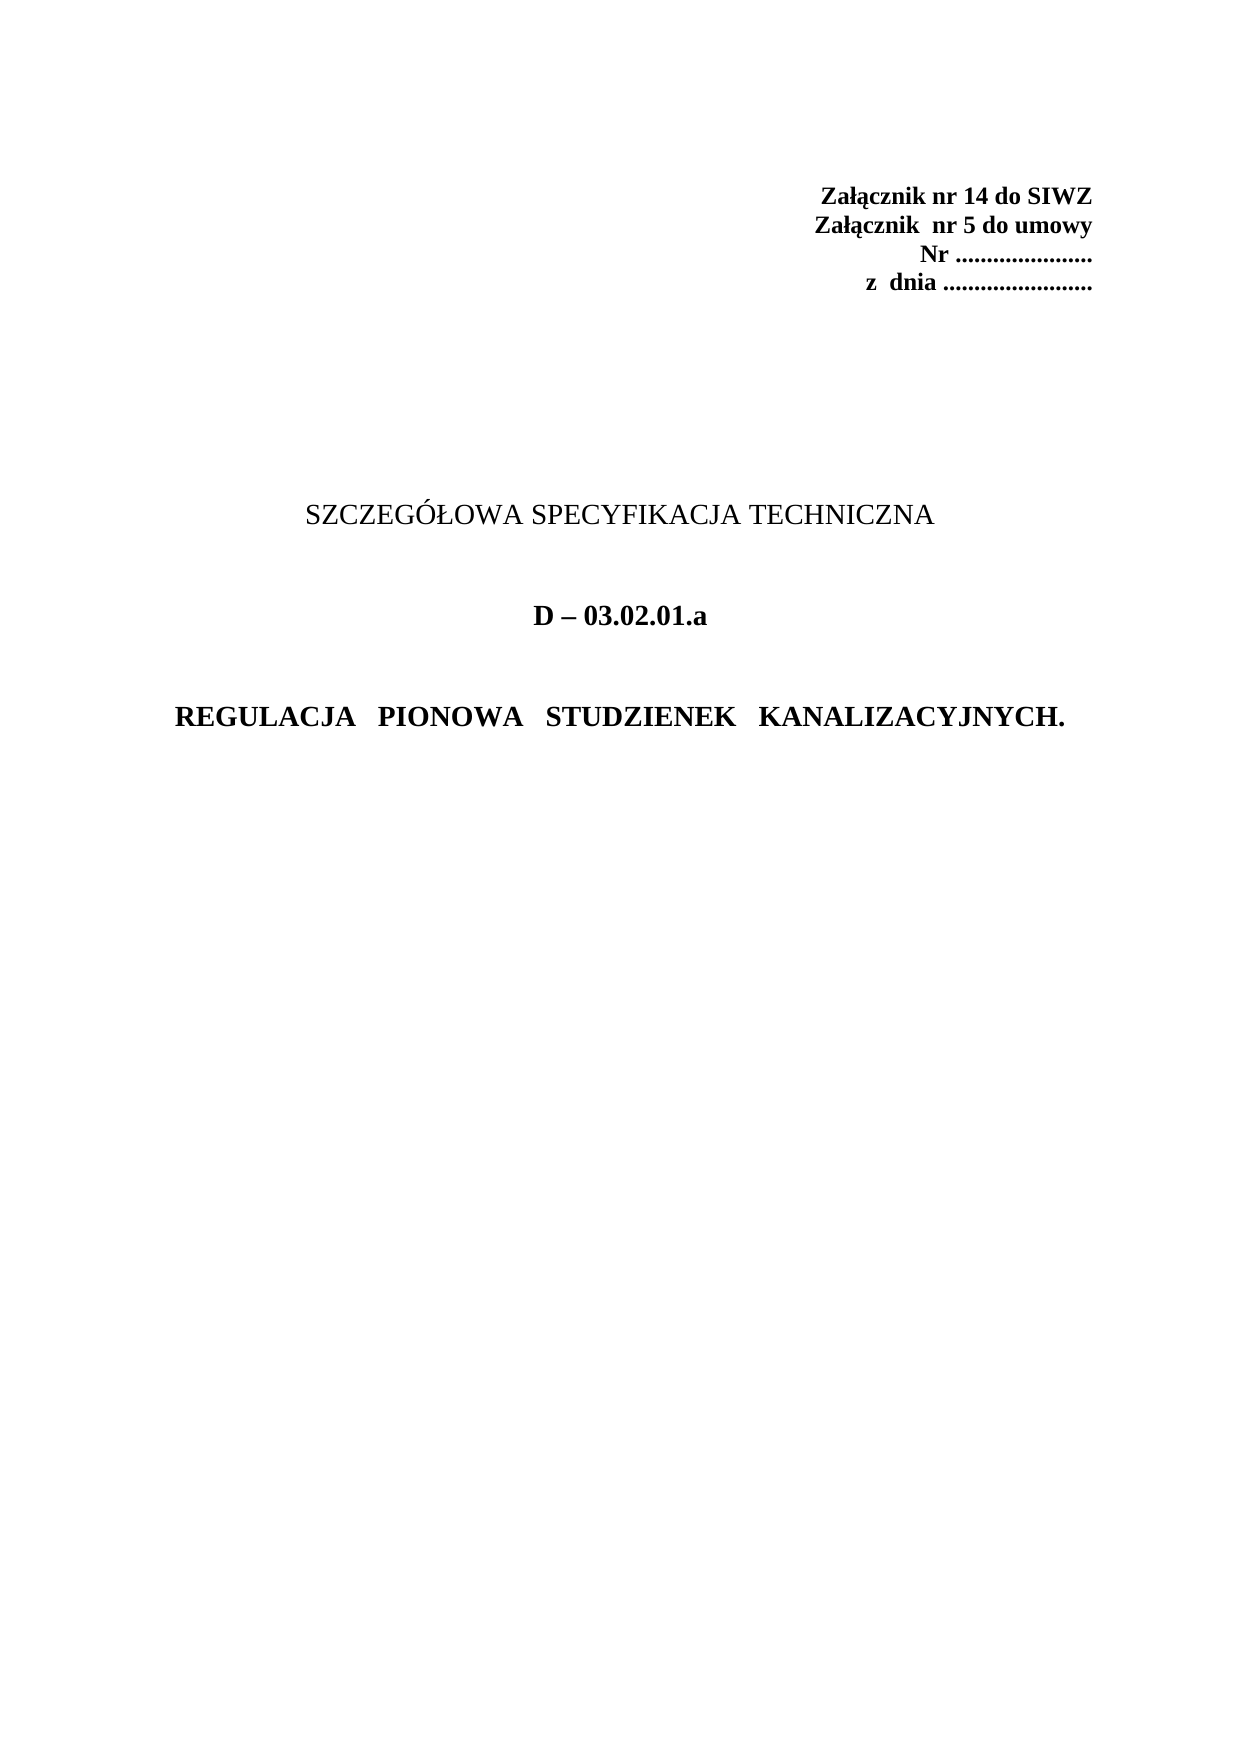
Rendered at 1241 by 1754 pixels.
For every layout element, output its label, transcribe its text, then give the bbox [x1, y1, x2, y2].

text D – 03.02.01.a [148, 598, 1093, 632]
text z dnia ........................ [148, 267, 1093, 296]
text SZCZEGÓŁOWA SPECYFIKACJA TECHNICZNA [148, 497, 1093, 531]
text Nr ...................... [148, 239, 1093, 267]
text REGULACJA PIONOWA STUDZIENEK KANALIZACYJNYCH. [148, 699, 1093, 732]
text Załącznik nr 5 do umowy [148, 210, 1093, 239]
text Załącznik nr 14 do SIWZ [148, 181, 1093, 210]
